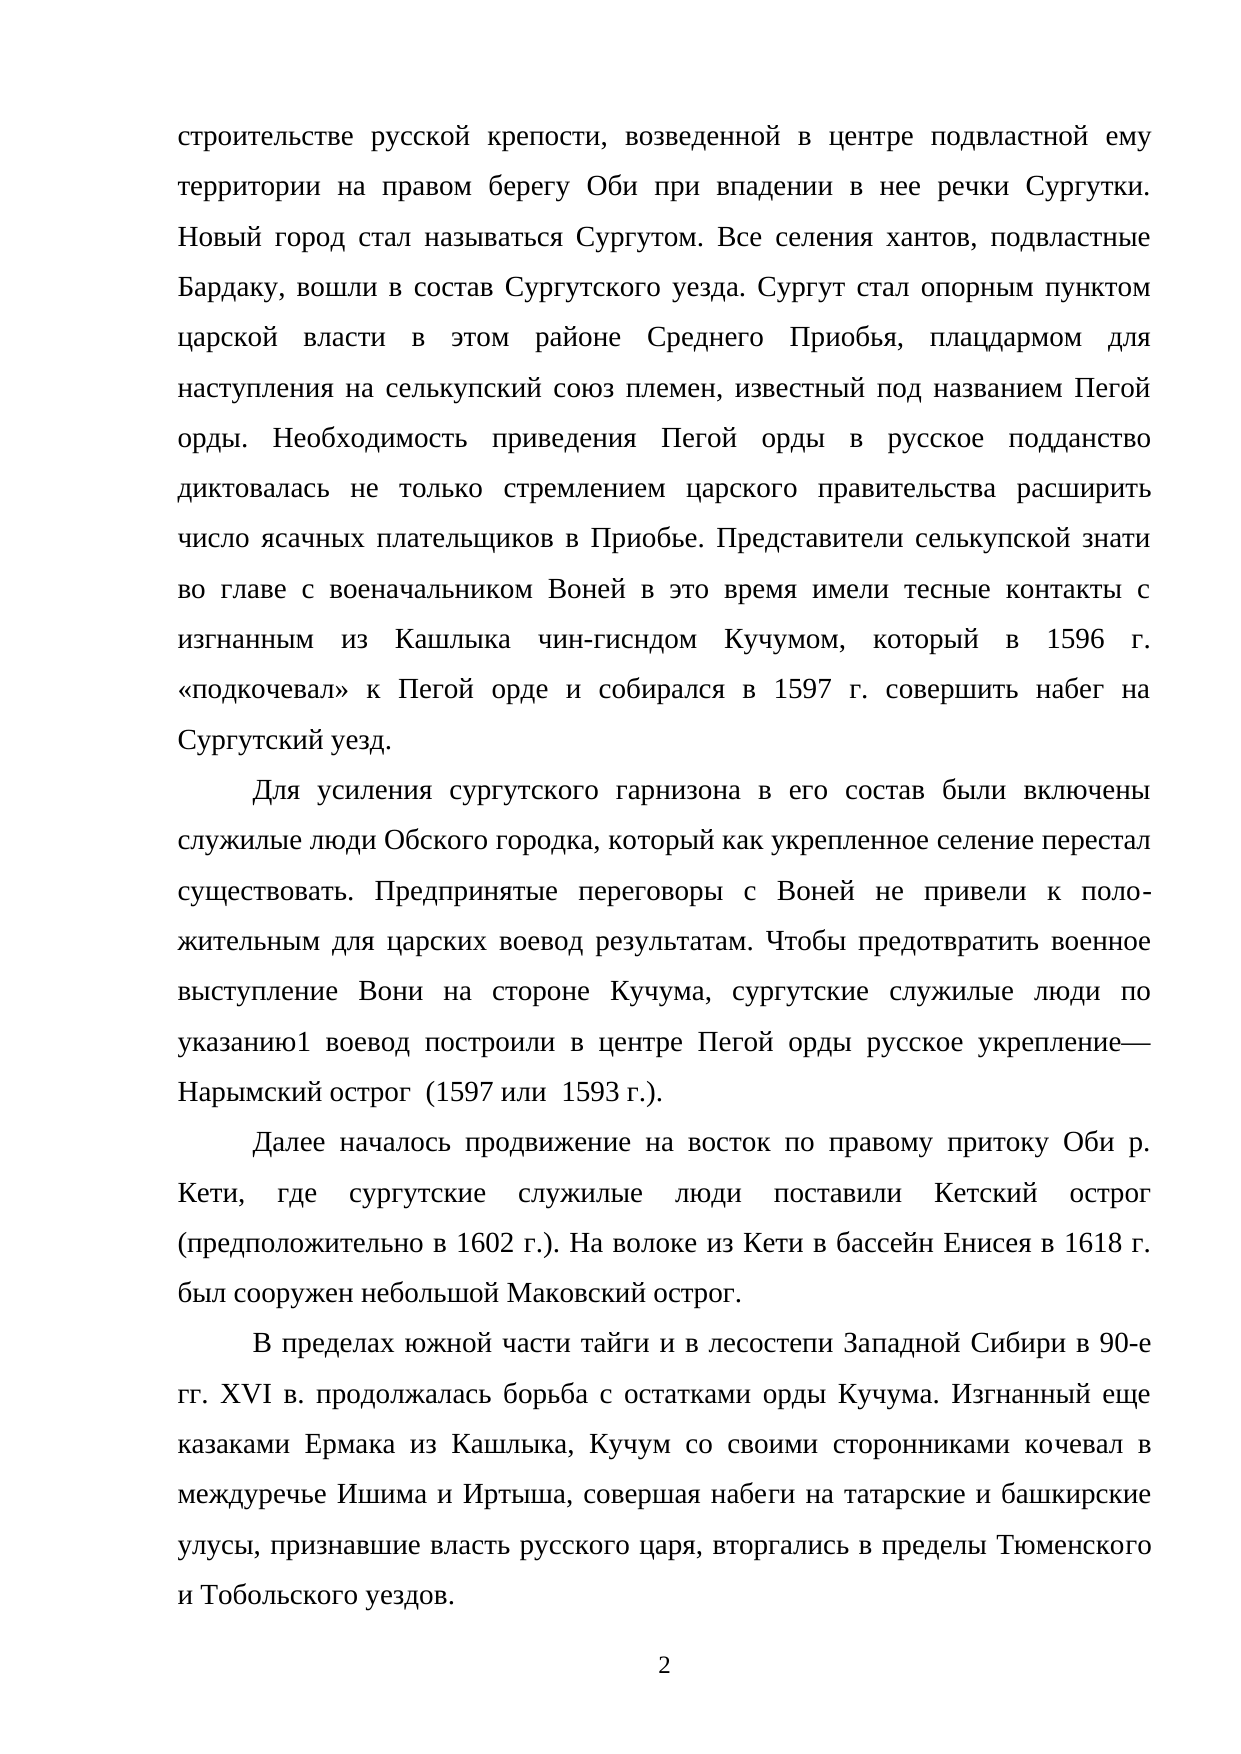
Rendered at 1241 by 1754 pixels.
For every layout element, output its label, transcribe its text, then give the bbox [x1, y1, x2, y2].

text Для усиления сургутского гарнизона в его состав были включены служилые люди Обского городка, который как укрепленное селение перестал существовать. Предпринятые переговоры с Воней не привели к положительным для царских воевод результатам. Чтобы предотвратить военное выступление Вони на стороне Кучума, сургутские служилые люди по указанию1 воевод построили в центре Пегой орды русское укрепление— Нарымский острог (1597 или 1593 г.). [177, 772, 1152, 1108]
text Далее началось продвижение на восток по правому притоку Оби р. Кети, где сургутские служилые люди поставили Кетский острог (предположительно в 1602 г.). На волоке из Кети в бассейн Енисея в 1618 г. был сооружен небольшой Маковский острог. [177, 1124, 1152, 1309]
text В пределах южной части тайги и в лесостепи Западной Сибири в 90-е гг. XVI в. продолжалась борьба с остатками орды Кучума. Изгнанный еще казаками Ермака из Кашлыка, Кучум со своими сторонниками кочевал в междуречье Ишима и Иртыша, совершая набеги на татарские и башкирские улусы, признавшие власть русского царя, вторгались в пределы Тюменского и Тобольского уездов. [177, 1326, 1152, 1611]
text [177, 118, 1152, 755]
